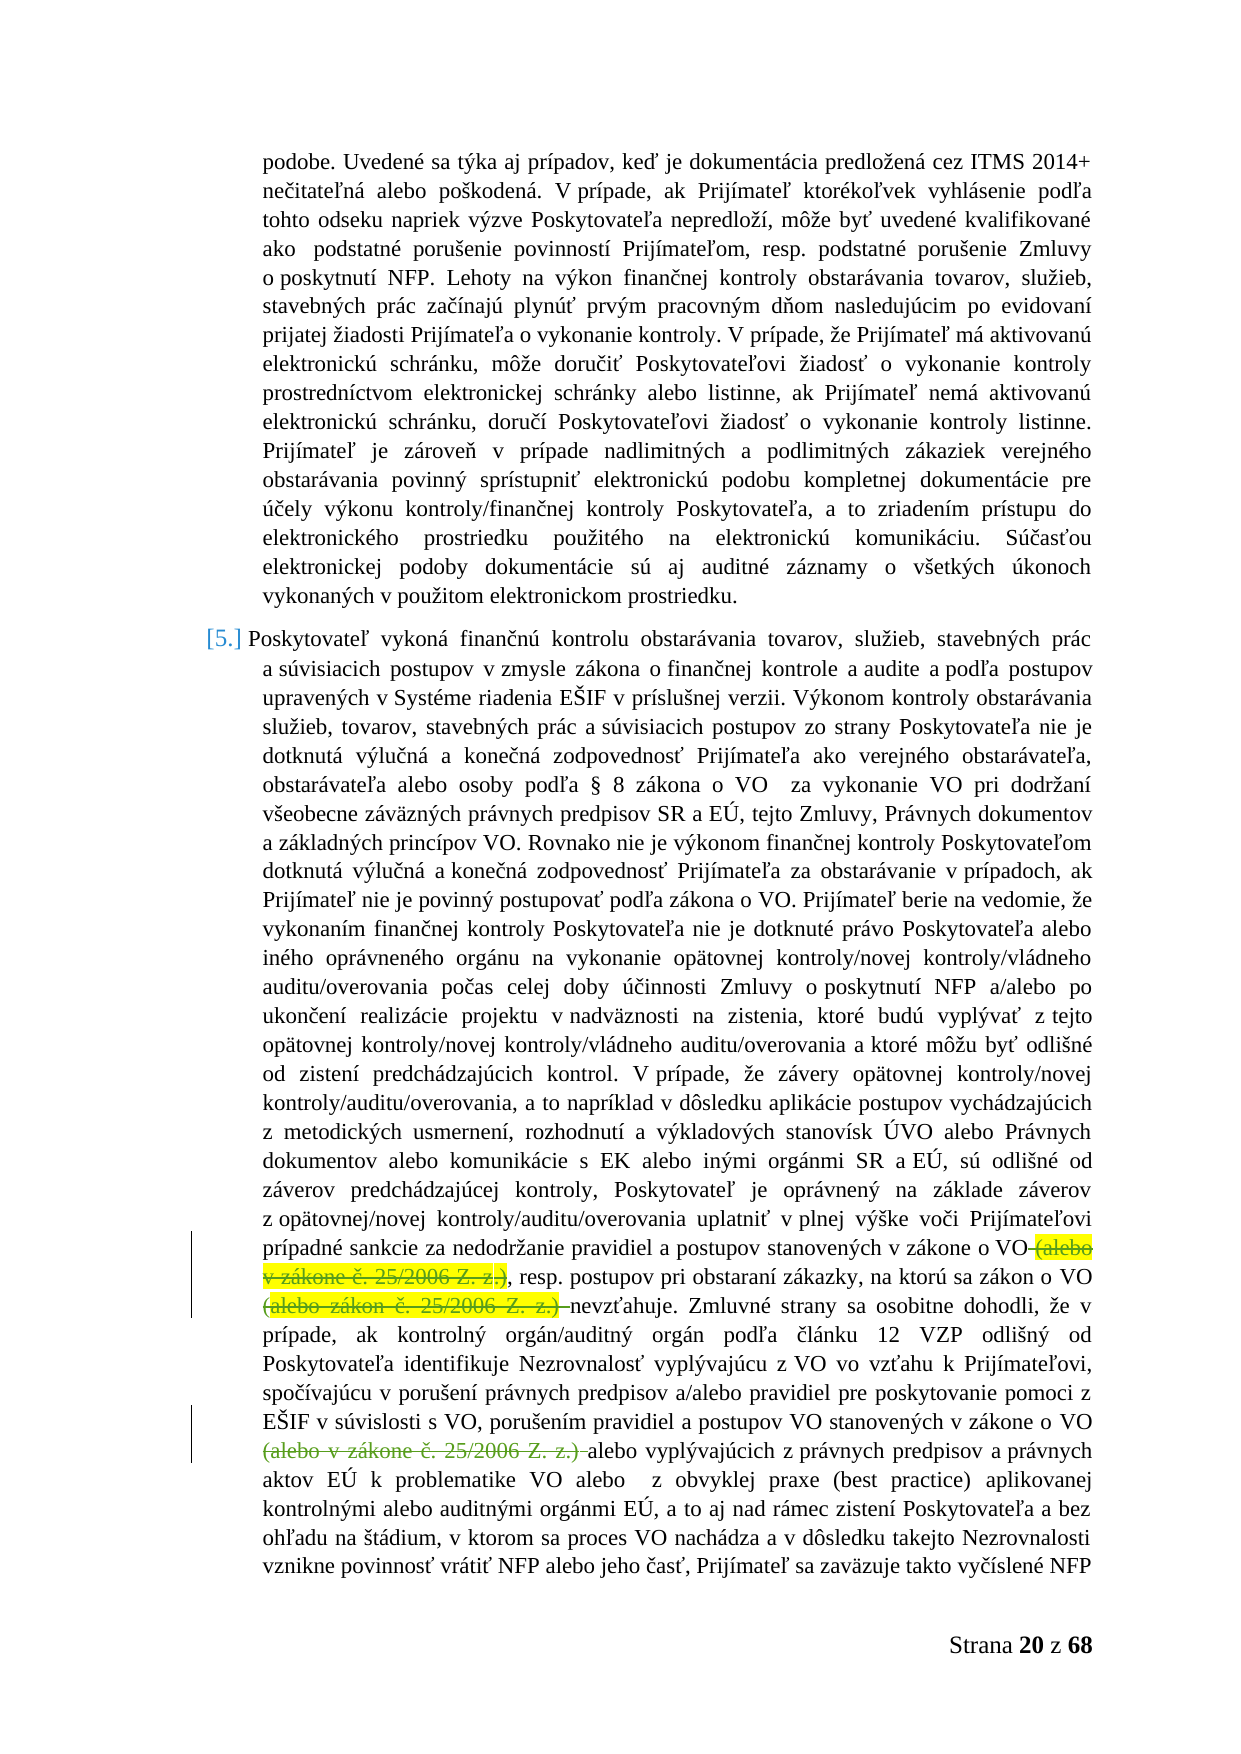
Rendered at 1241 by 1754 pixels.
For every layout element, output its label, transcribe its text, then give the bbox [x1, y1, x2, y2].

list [206, 148, 1092, 608]
